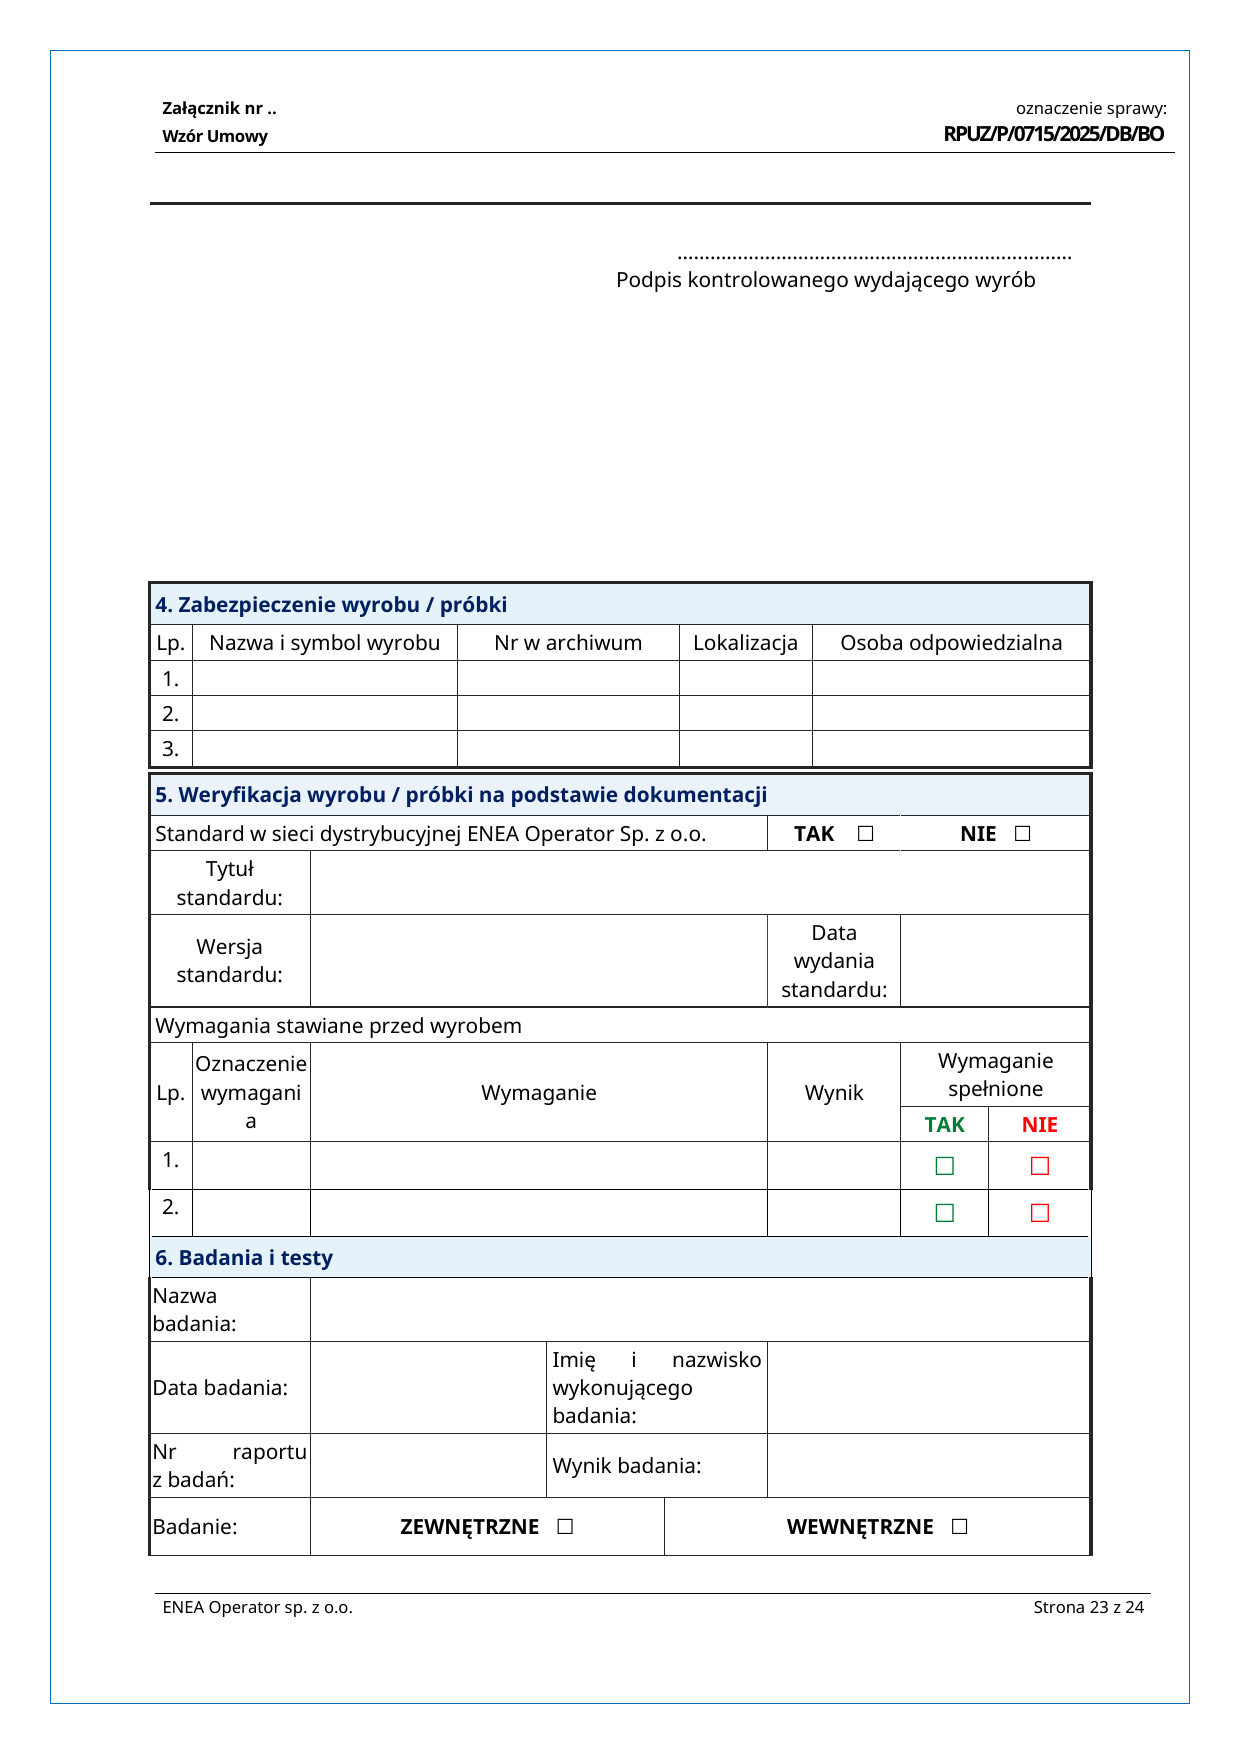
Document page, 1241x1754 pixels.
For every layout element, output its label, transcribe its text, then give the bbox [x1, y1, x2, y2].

table_cell 4. Zabezpieczenie wyrobu / próbki [151, 584, 1089, 624]
table_cell Wymagania stawiane przed wyrobem [151, 1008, 1089, 1042]
table_cell Wersja standardu: [151, 915, 310, 1006]
table_cell [193, 696, 457, 730]
table_cell Wymaganie spełnione [901, 1043, 1089, 1106]
table_cell Oznaczenie wymagania [193, 1043, 310, 1141]
table_cell NIE ☐ [901, 816, 1089, 850]
table_cell Nazwa i symbol wyrobu [193, 625, 457, 660]
table_cell 2. [151, 696, 192, 730]
table_cell [311, 1434, 546, 1497]
table_cell [311, 1190, 767, 1236]
table_cell Nr w archiwum [458, 625, 679, 660]
table_cell [768, 1434, 1089, 1497]
table_cell [311, 1142, 767, 1188]
table_cell [768, 1142, 900, 1188]
table_cell [193, 1190, 310, 1236]
table_cell Imię i nazwisko wykonującego badania: [547, 1342, 767, 1433]
table_header 5. Weryfikacja wyrobu / próbki na podstawie dokumentacji [151, 775, 1089, 815]
table_cell Badanie: [151, 1498, 310, 1555]
table_cell [768, 1342, 1089, 1433]
table_cell ZEWNĘTRZNE ☐ [311, 1498, 664, 1555]
table_cell [311, 915, 767, 1006]
table_cell [768, 1190, 900, 1236]
table_cell [311, 851, 1089, 914]
table_cell [813, 731, 1089, 766]
table_cell Lokalizacja [680, 625, 812, 660]
table_cell Lp. [151, 1043, 192, 1141]
table_cell [458, 661, 679, 695]
table_cell Nazwa badania: [151, 1278, 310, 1341]
table_cell ……………………………………………………………… Podpis kontrolowanego wydającego wyrób [150, 205, 1091, 581]
table_cell ☐ [901, 1190, 988, 1236]
table_cell [193, 661, 457, 695]
table_cell ☐ [989, 1142, 1089, 1188]
table_cell 3. [151, 731, 192, 766]
table_cell WEWNĘTRZNE ☐ [665, 1498, 1089, 1555]
table_cell [193, 1142, 310, 1188]
table_cell Data wydania standardu: [768, 915, 900, 1006]
table_cell [680, 661, 812, 695]
table_cell Wynik [768, 1043, 900, 1141]
table_cell Wynik badania: [547, 1434, 767, 1497]
table_cell [311, 1342, 546, 1433]
table_cell [458, 696, 679, 730]
table_cell [680, 731, 812, 766]
table_cell ☐ [989, 1189, 1091, 1236]
table_cell [458, 731, 679, 766]
table_cell Nr raportu z badań: [151, 1434, 310, 1497]
table_cell Lp. [151, 625, 192, 660]
table_cell Standard w sieci dystrybucyjnej ENEA Operator Sp. z o.o. [151, 816, 767, 850]
table_cell Tytuł standardu: [151, 851, 310, 914]
table_cell 1. [151, 1142, 192, 1188]
table_cell [901, 915, 1089, 1006]
table_cell 1. [151, 661, 192, 695]
table_cell Data badania: [151, 1342, 310, 1433]
table_cell [813, 696, 1089, 730]
table_cell TAK ☐ [768, 816, 900, 850]
table_cell NIE [989, 1107, 1089, 1141]
table_cell 6. Badania i testy [150, 1236, 1091, 1277]
table_cell Osoba odpowiedzialna [813, 625, 1089, 660]
table_cell Wymaganie [311, 1043, 767, 1141]
table_cell [193, 731, 457, 766]
table_cell ☐ [901, 1142, 988, 1188]
table_cell [311, 1277, 1089, 1341]
table_cell 2. [150, 1190, 192, 1236]
table_cell [680, 696, 812, 730]
table_cell TAK [901, 1107, 988, 1141]
table_cell [813, 661, 1089, 695]
